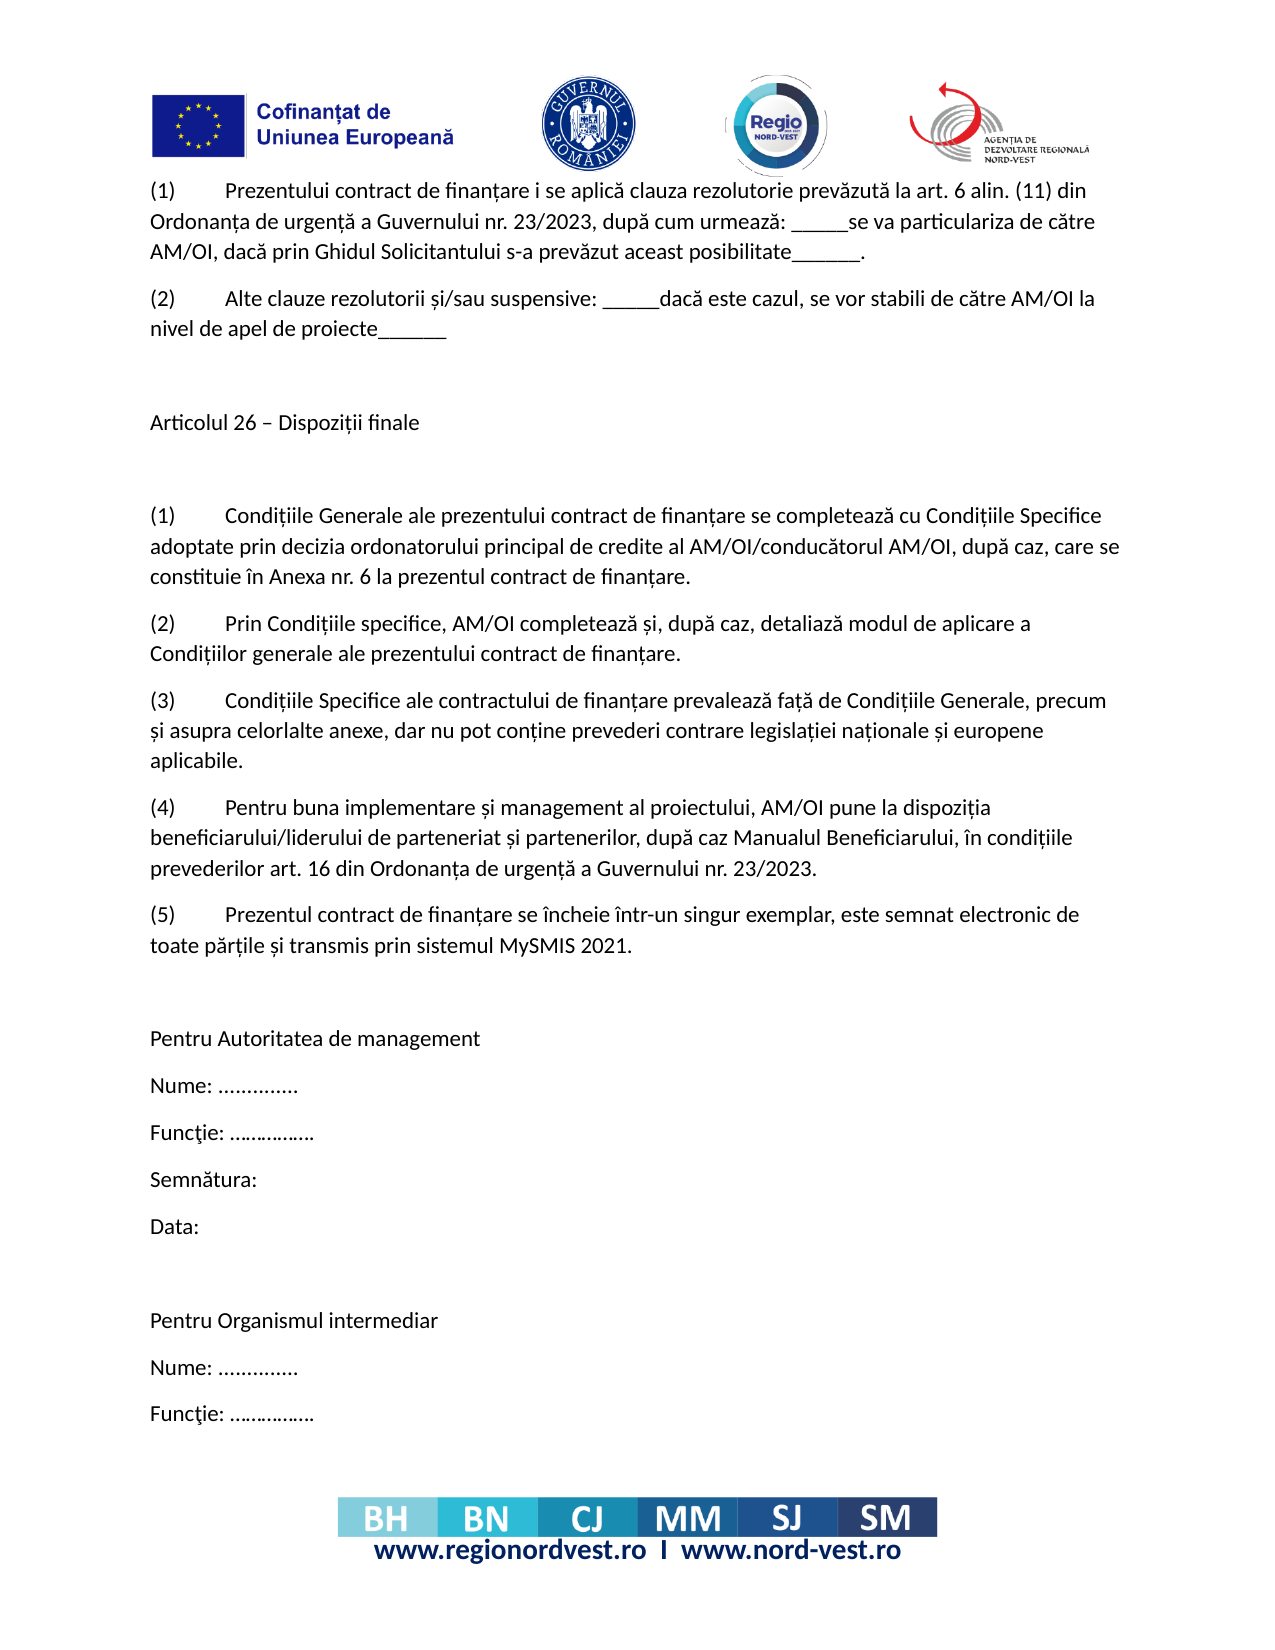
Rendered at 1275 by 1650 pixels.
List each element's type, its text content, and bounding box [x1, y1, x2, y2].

text Nume: .............. [150, 1353, 1125, 1381]
picture [150, 75, 1089, 177]
text (2) Alte clauze rezolutorii și/sau suspensive: _____dacă este cazul, se vor stabili de către AM/OI la nivel de apel de proiecte______ [150, 284, 1125, 342]
text Semnătura: [150, 1165, 1125, 1193]
text (1) Prezentului contract de finanțare i se aplică clauza rezolutorie prevăzută la art. 6 alin. (11) din Ordonanța de urgență a Guvernului nr. 23/2023, după cum urmează: _____se va particulariza de către AM/OI, dacă prin Ghidul Solicitantului s-a prevăzut aceast posibilitate______. [150, 177, 1125, 265]
text (3) Condițiile Specifice ale contractului de finanțare prevalează față de Condițiile Generale, precum și asupra celorlalte anexe, dar nu pot conține prevederi contrare legislației naționale și europene aplicabile. [150, 686, 1125, 774]
text Articolul 26 – Dispoziții finale [150, 408, 1125, 436]
text (1) Condițiile Generale ale prezentului contract de finanțare se completează cu Condițiile Specifice adoptate prin decizia ordonatorului principal de credite al AM/OI/conducătorul AM/OI, după caz, care se constituie în Anexa nr. 6 la prezentul contract de finanțare. [150, 502, 1125, 590]
text Funcţie: ……………. [150, 1118, 1125, 1146]
text (5) Prezentul contract de finanțare se încheie într-un singur exemplar, este semnat electronic de toate părțile și transmis prin sistemul MySMIS 2021. [150, 901, 1125, 959]
text Data: [150, 1212, 1125, 1240]
picture [337, 1497, 938, 1537]
text (2) Prin Condițiile specifice, AM/OI completează și, după caz, detaliază modul de aplicare a Condițiilor generale ale prezentului contract de finanțare. [150, 609, 1125, 667]
text (4) Pentru buna implementare și management al proiectului, AM/OI pune la dispoziția beneficiarului/liderului de parteneriat și partenerilor, după caz Manualul Beneficiarului, în condițiile prevederilor art. 16 din Ordonanța de urgență a Guvernului nr. 23/2023. [150, 793, 1125, 882]
text Pentru Autoritatea de management [150, 1024, 1125, 1052]
text Pentru Organismul intermediar [150, 1306, 1125, 1334]
text Nume: .............. [150, 1071, 1125, 1099]
text Funcţie: ……………. [150, 1399, 1125, 1427]
